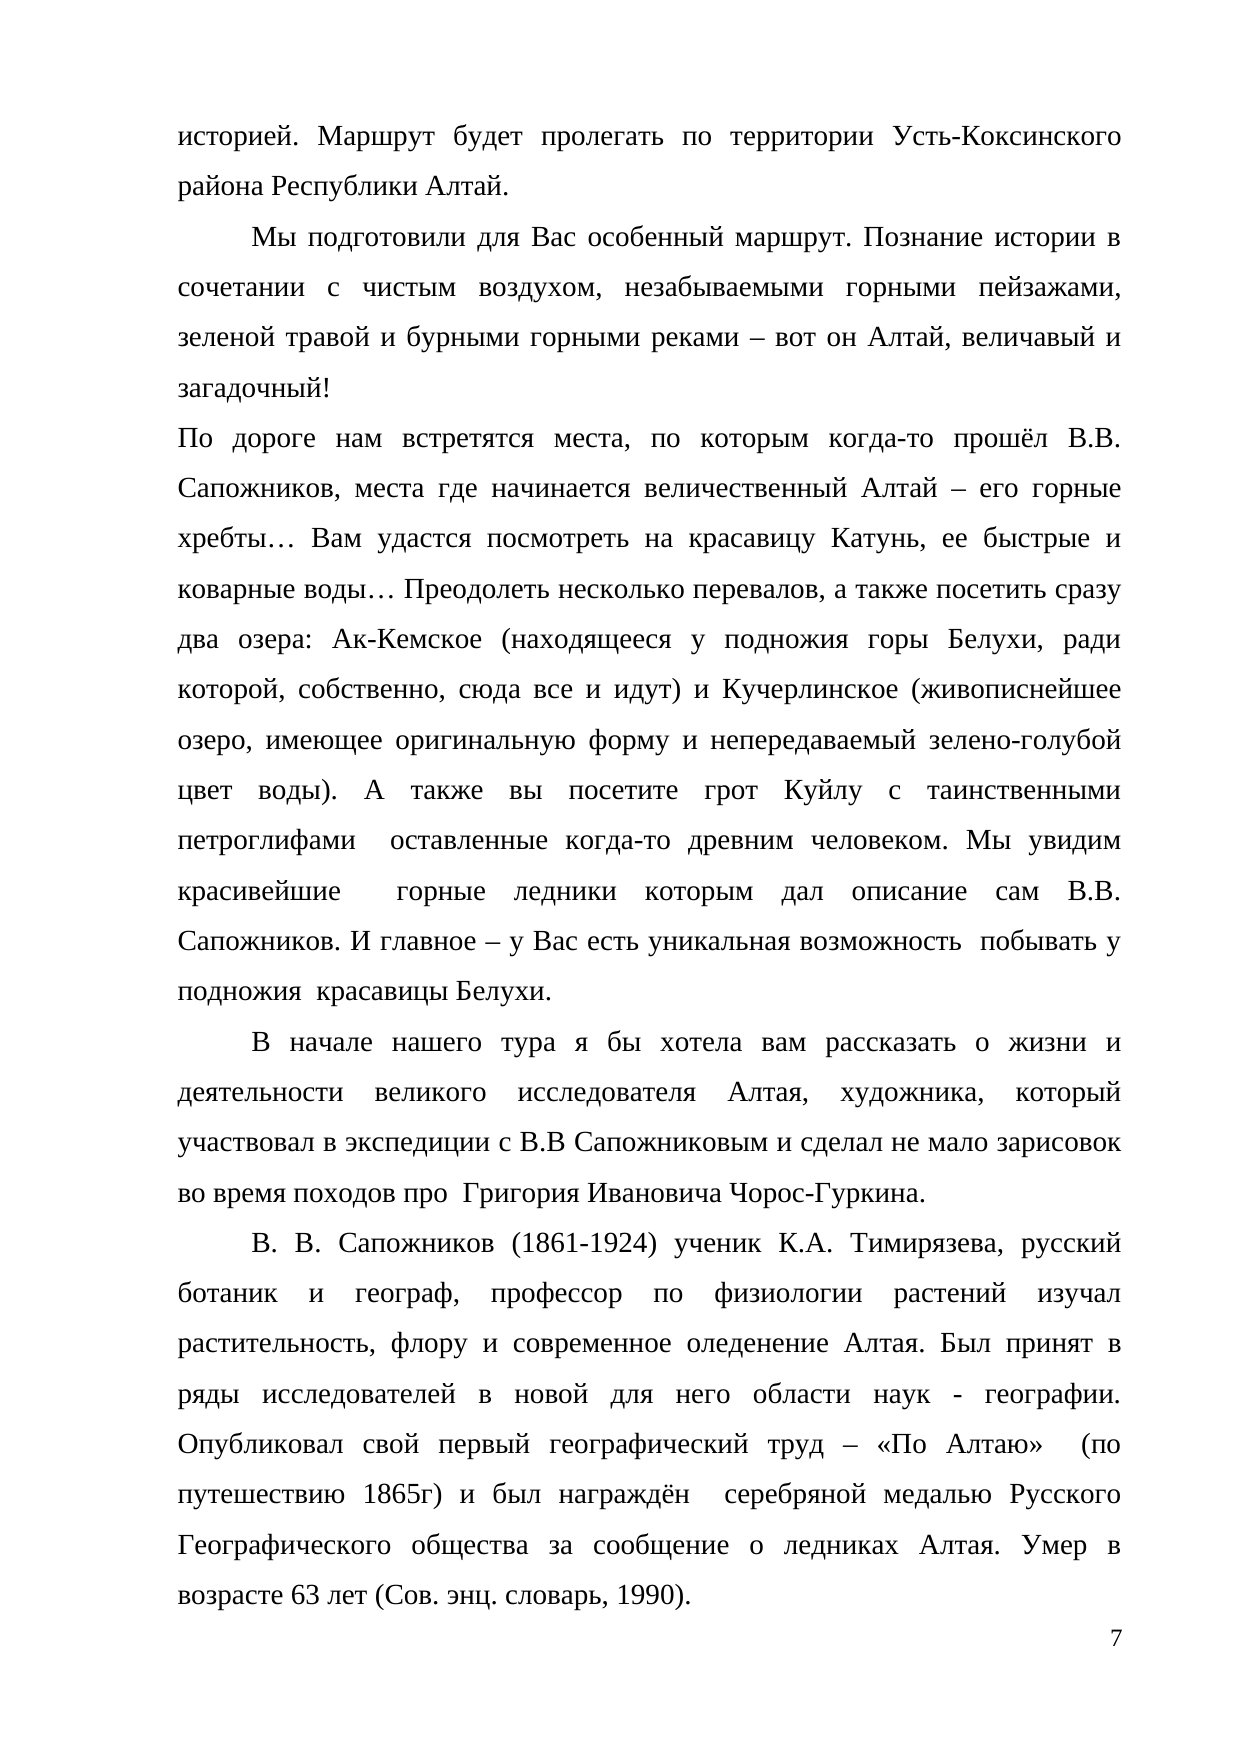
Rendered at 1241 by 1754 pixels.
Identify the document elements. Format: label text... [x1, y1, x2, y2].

text Мы подготовили для Вас особенный маршрут. Познание истории в сочетании с чистым воздухом, незабываемыми горными пейзажами, зеленой травой и бурными горными реками – вот он Алтай, величавый и загадочный! [177, 219, 1122, 403]
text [177, 118, 1122, 202]
text В. В. Сапожников (1861-1924) ученик К.А. Тимирязева, русский ботаник и географ, профессор по физиологии растений изучал растительность, флору и современное оледенение Алтая. Был принят в ряды исследователей в новой для него области наук - географии. Опубликовал свой первый географический труд – «По Алтаю» (по путешествию 1865г) и был награждён серебряной медалью Русского Географического общества за сообщение о ледниках Алтая. Умер в возрасте 63 лет (Сов. энц. словарь, 1990). [177, 1225, 1122, 1611]
text По дороге нам встретятся места, по которым когда-то прошёл В.В. Сапожников, места где начинается величественный Алтай – его горные хребты… Вам удастся посмотреть на красавицу Катунь, ее быстрые и коварные воды… Преодолеть несколько перевалов, а также посетить сразу два озера: Ак-Кемское (находящееся у подножия горы Белухи, ради которой, собственно, сюда все и идут) и Кучерлинское (живописнейшее озеро, имеющее оригинальную форму и непередаваемый зелено-голубой цвет воды). А также вы посетите грот Куйлу с таинственными петроглифами оставленные когда-то древним человеком. Мы увидим красивейшие горные ледники которым дал описание сам В.В. Сапожников. И главное – у Вас есть уникальная возможность побывать у подножия красавицы Белухи. [177, 420, 1122, 1007]
text В начале нашего тура я бы хотела вам рассказать о жизни и деятельности великого исследователя Алтая, художника, который участвовал в экспедиции с В.В Сапожниковым и сделал не мало зарисовок во время походов про Григория Ивановича Чорос-Гуркина. [177, 1024, 1122, 1208]
